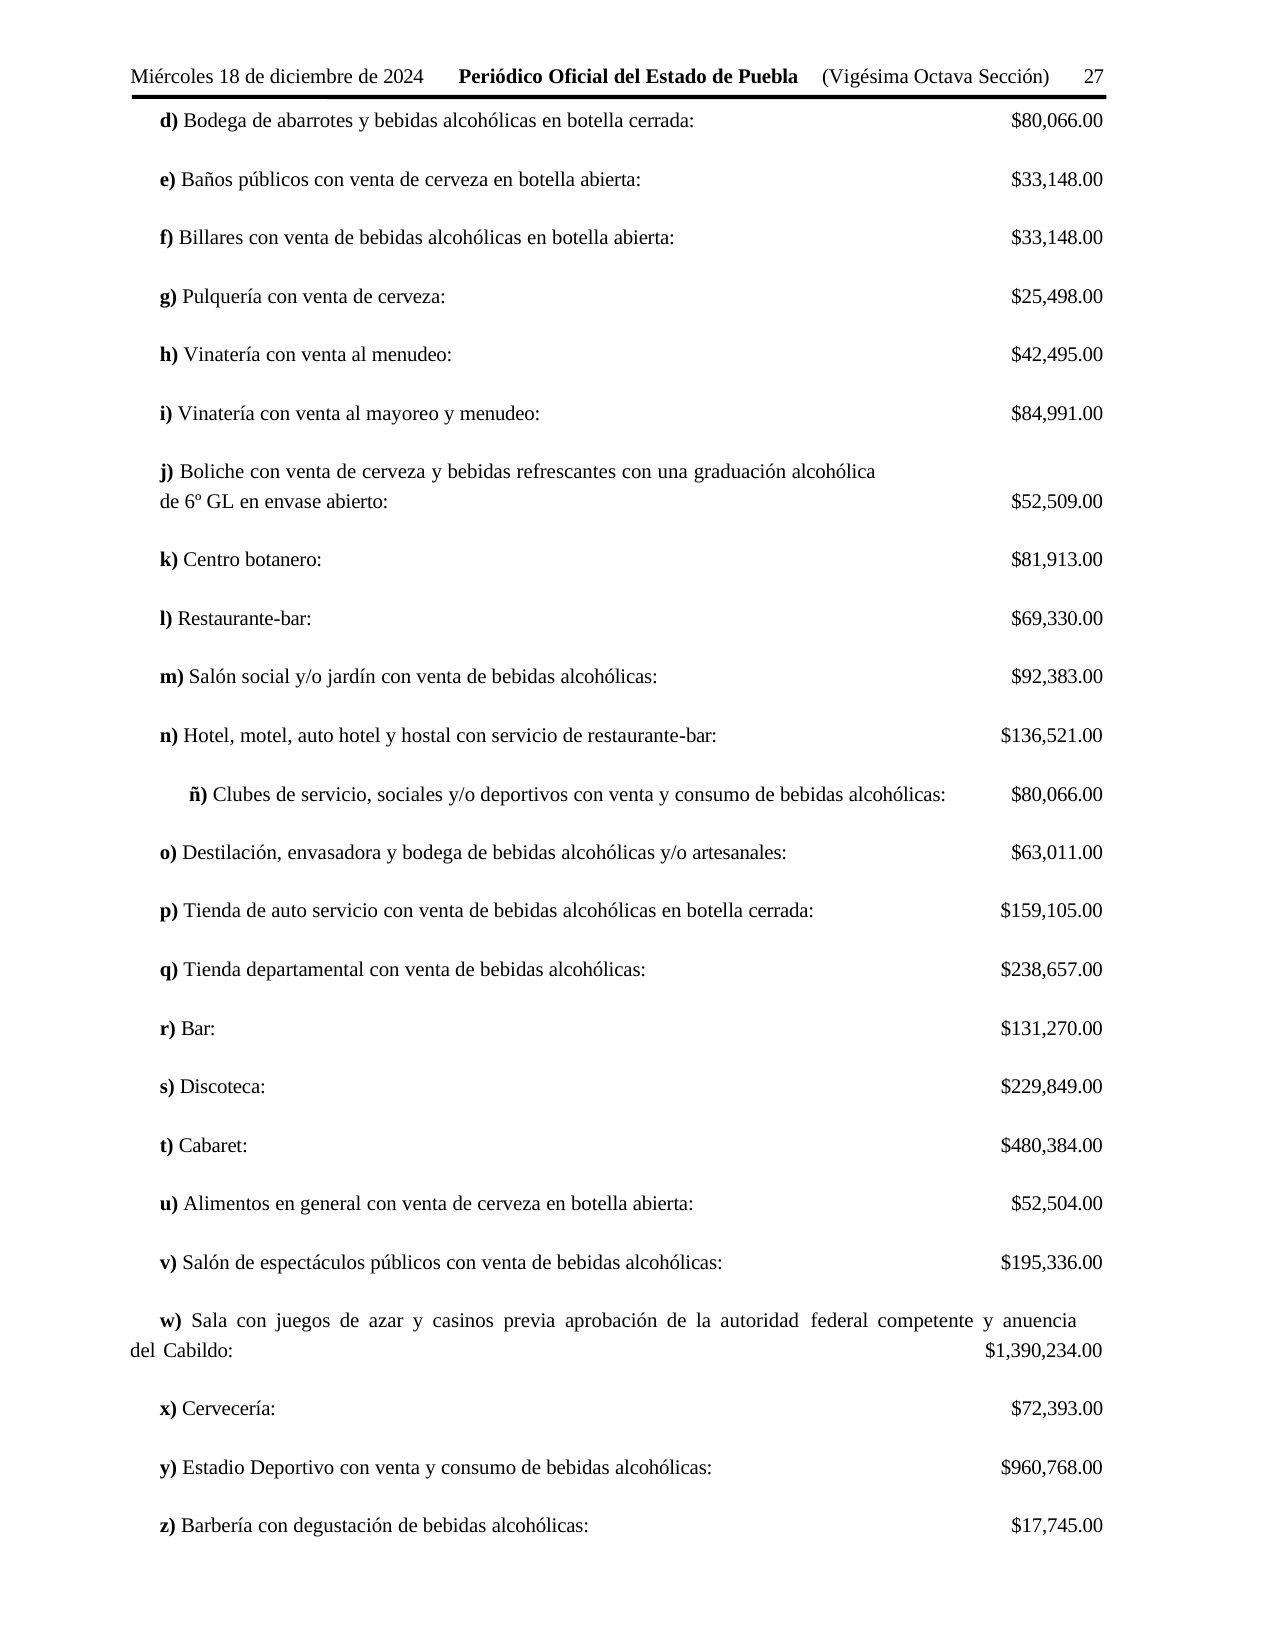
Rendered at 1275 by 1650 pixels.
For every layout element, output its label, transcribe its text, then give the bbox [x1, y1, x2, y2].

list Salón social y/o jardín con venta de bebidas alcohólicas: $92,383.00 [159, 664, 1162, 688]
list Estadio Deportivo con venta y consumo de bebidas alcohólicas: $960,768.00 [159, 1455, 1162, 1479]
list Barbería con degustación de bebidas alcohólicas: $17,745.00 [159, 1513, 1162, 1537]
list Baños públicos con venta de cerveza en botella abierta: $33,148.00 [159, 167, 1162, 191]
list Cervecería: $72,393.00 [159, 1396, 1162, 1420]
list Pulquería con venta de cerveza: $25,498.00 [159, 283, 1162, 308]
list Centro botanero: $81,913.00 [159, 547, 1162, 571]
list Destilación, envasadora y bodega de bebidas alcohólicas y/o artesanales: $63,011.00 [159, 840, 1162, 864]
list Billares con venta de bebidas alcohólicas en botella abierta: $33,148.00 [159, 225, 1162, 249]
list Boliche con venta de cerveza y bebidas refrescantes con una graduación alcohólica [159, 459, 1162, 483]
list Sala con juegos de azar y casinos previa aprobación de la autoridad federal competente y anuencia del Cabildo: $1,390,234.00 [130, 1308, 1105, 1362]
list Vinatería con venta al mayoreo y menudeo: $84,991.00 [159, 401, 1162, 425]
list Bar: $131,270.00 [159, 1016, 1162, 1039]
list Restaurante-bar: $69,330.00 [159, 606, 1162, 630]
list Salón de espectáculos públicos con venta de bebidas alcohólicas: $195,336.00 [159, 1250, 1162, 1274]
list Alimentos en general con venta de cerveza en botella abierta: $52,504.00 [159, 1191, 1162, 1215]
list Bodega de abarrotes y bebidas alcohólicas en botella cerrada: $80,066.00 [159, 108, 1162, 132]
list Hotel, motel, auto hotel y hostal con servicio de restaurante-bar: $136,521.00 [159, 723, 1162, 747]
list Cabaret: $480,384.00 [159, 1133, 1162, 1157]
list Vinatería con venta al menudeo: $42,495.00 [159, 342, 1162, 366]
list Tienda de auto servicio con venta de bebidas alcohólicas en botella cerrada: $159,105.00 [159, 898, 1162, 922]
text de 6º GL en envase abierto: $52,509.00 [130, 488, 1162, 513]
text ñ) Clubes de servicio, sociales y/o deportivos con venta y consumo de bebidas alcohólicas: $80,066.00 [159, 781, 1162, 806]
list Discoteca: $229,849.00 [159, 1074, 1162, 1098]
list Tienda departamental con venta de bebidas alcohólicas: $238,657.00 [159, 957, 1162, 981]
